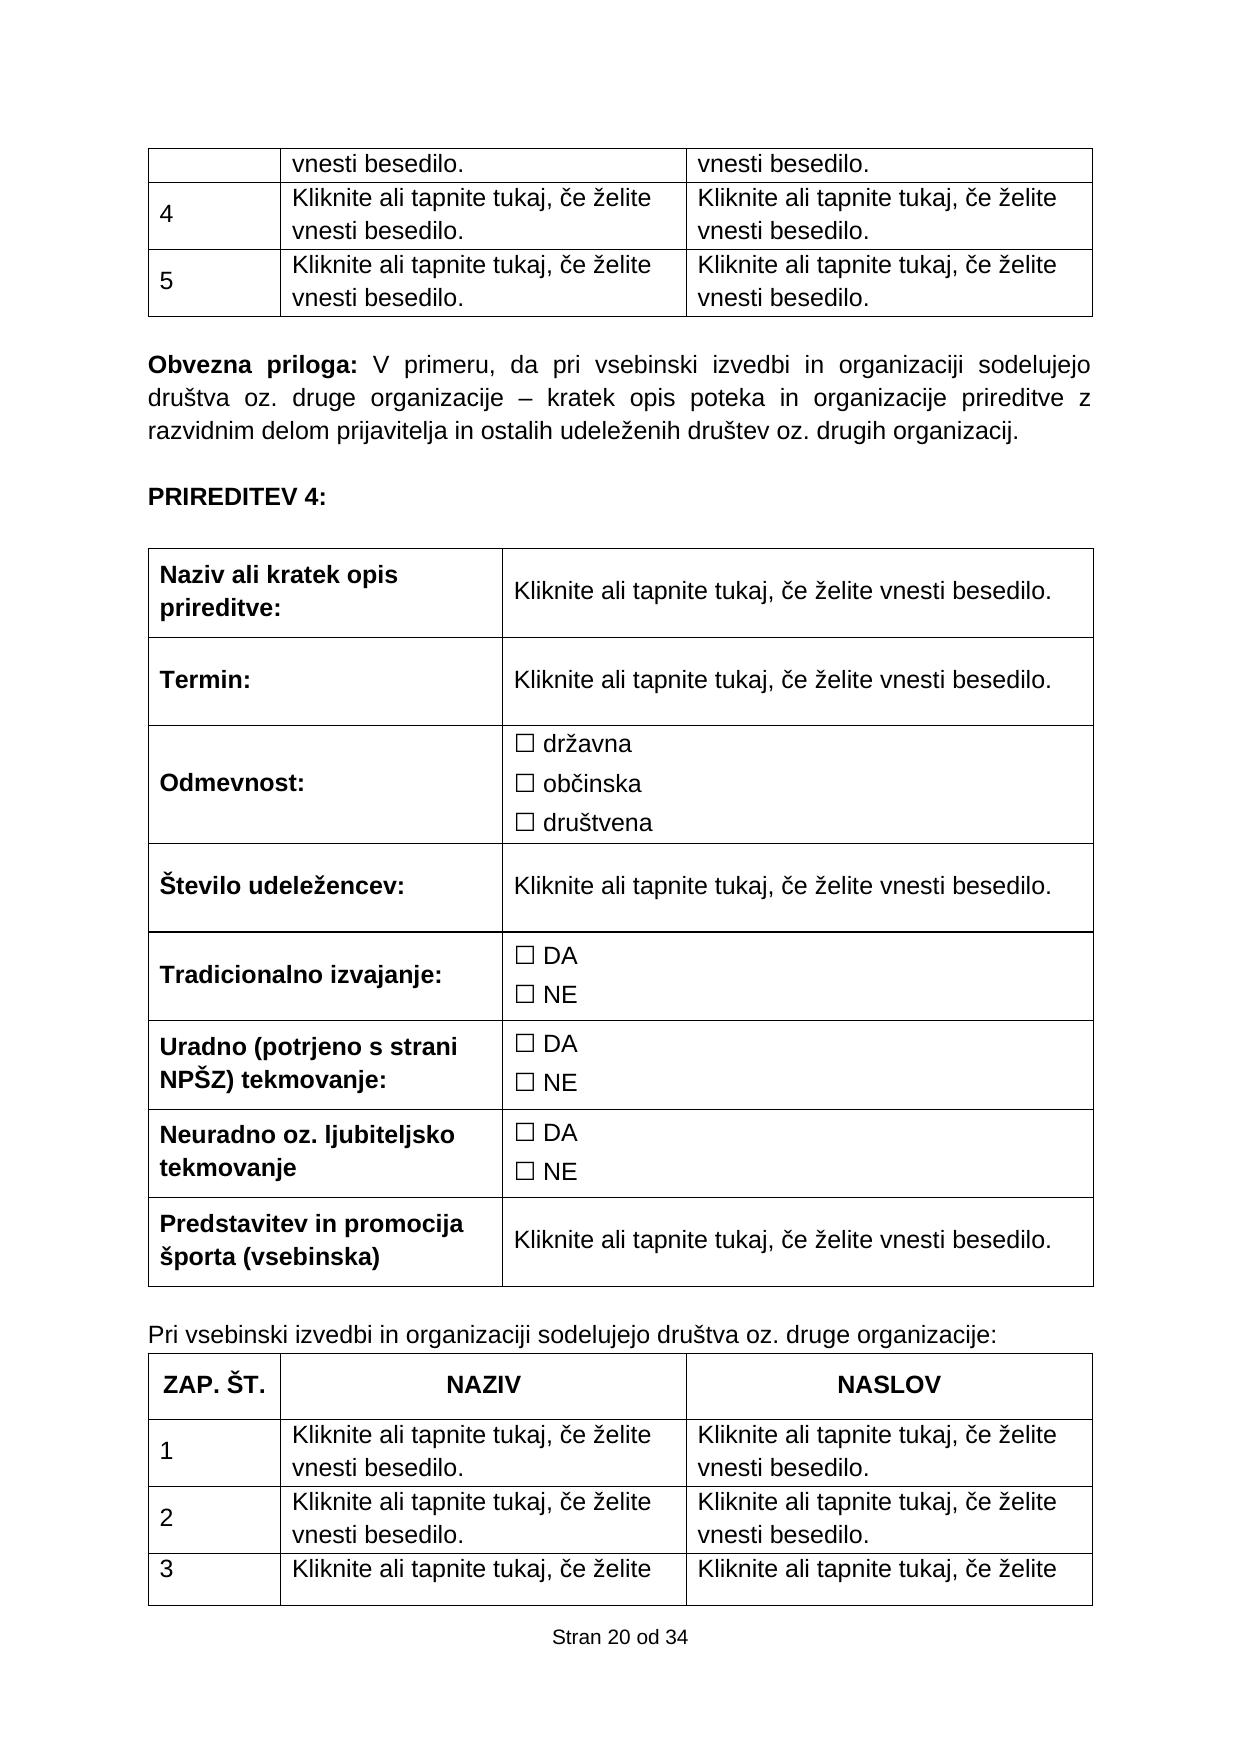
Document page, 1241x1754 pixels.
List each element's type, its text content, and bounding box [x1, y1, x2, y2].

table_cell 1 [149, 1420, 280, 1486]
table_cell Tradicionalno izvajanje: [149, 933, 502, 1020]
table_cell DA NE [503, 933, 1093, 1020]
table_cell Število udeležencev: [149, 844, 502, 931]
text Pri vsebinski izvedbi in organizaciji sodelujejo društva oz. druge organizacije: [148, 1319, 1093, 1348]
table_cell DA NE [503, 1021, 1093, 1108]
table_header Naziv ali kratek opis prireditve: [149, 549, 502, 637]
table_cell Odmevnost: [149, 726, 502, 843]
table_cell Neuradno oz. ljubiteljsko tekmovanje [149, 1110, 502, 1197]
table_header NASLOV [687, 1354, 1092, 1419]
table_cell 3 [149, 1554, 280, 1605]
table_header ZAP. ŠT. [149, 1354, 280, 1419]
table_cell Termin: [149, 638, 502, 725]
table_cell 3 [149, 149, 280, 182]
table_cell 2 [149, 1487, 280, 1553]
table_cell DA NE [503, 1110, 1093, 1197]
table_header NAZIV [281, 1354, 686, 1419]
table_cell Predstavitev in promocija športa (vsebinska) [149, 1198, 502, 1286]
text Obvezna priloga: V primeru, da pri vsebinski izvedbi in organizaciji sodelujejo društva oz. druge organizacije – kratek opis poteka in organizacije prireditve z razvidnim delom prijavitelja in ostalih udeleženih društev oz. drugih organizacij. [148, 350, 1093, 445]
table_cell 4 [149, 183, 280, 249]
table_cell Uradno (potrjeno s strani NPŠZ) tekmovanje: [149, 1021, 502, 1108]
table_cell državna občinska društvena [503, 726, 1093, 843]
text PRIREDITEV 4: [148, 482, 1093, 511]
table_cell 5 [149, 250, 280, 316]
